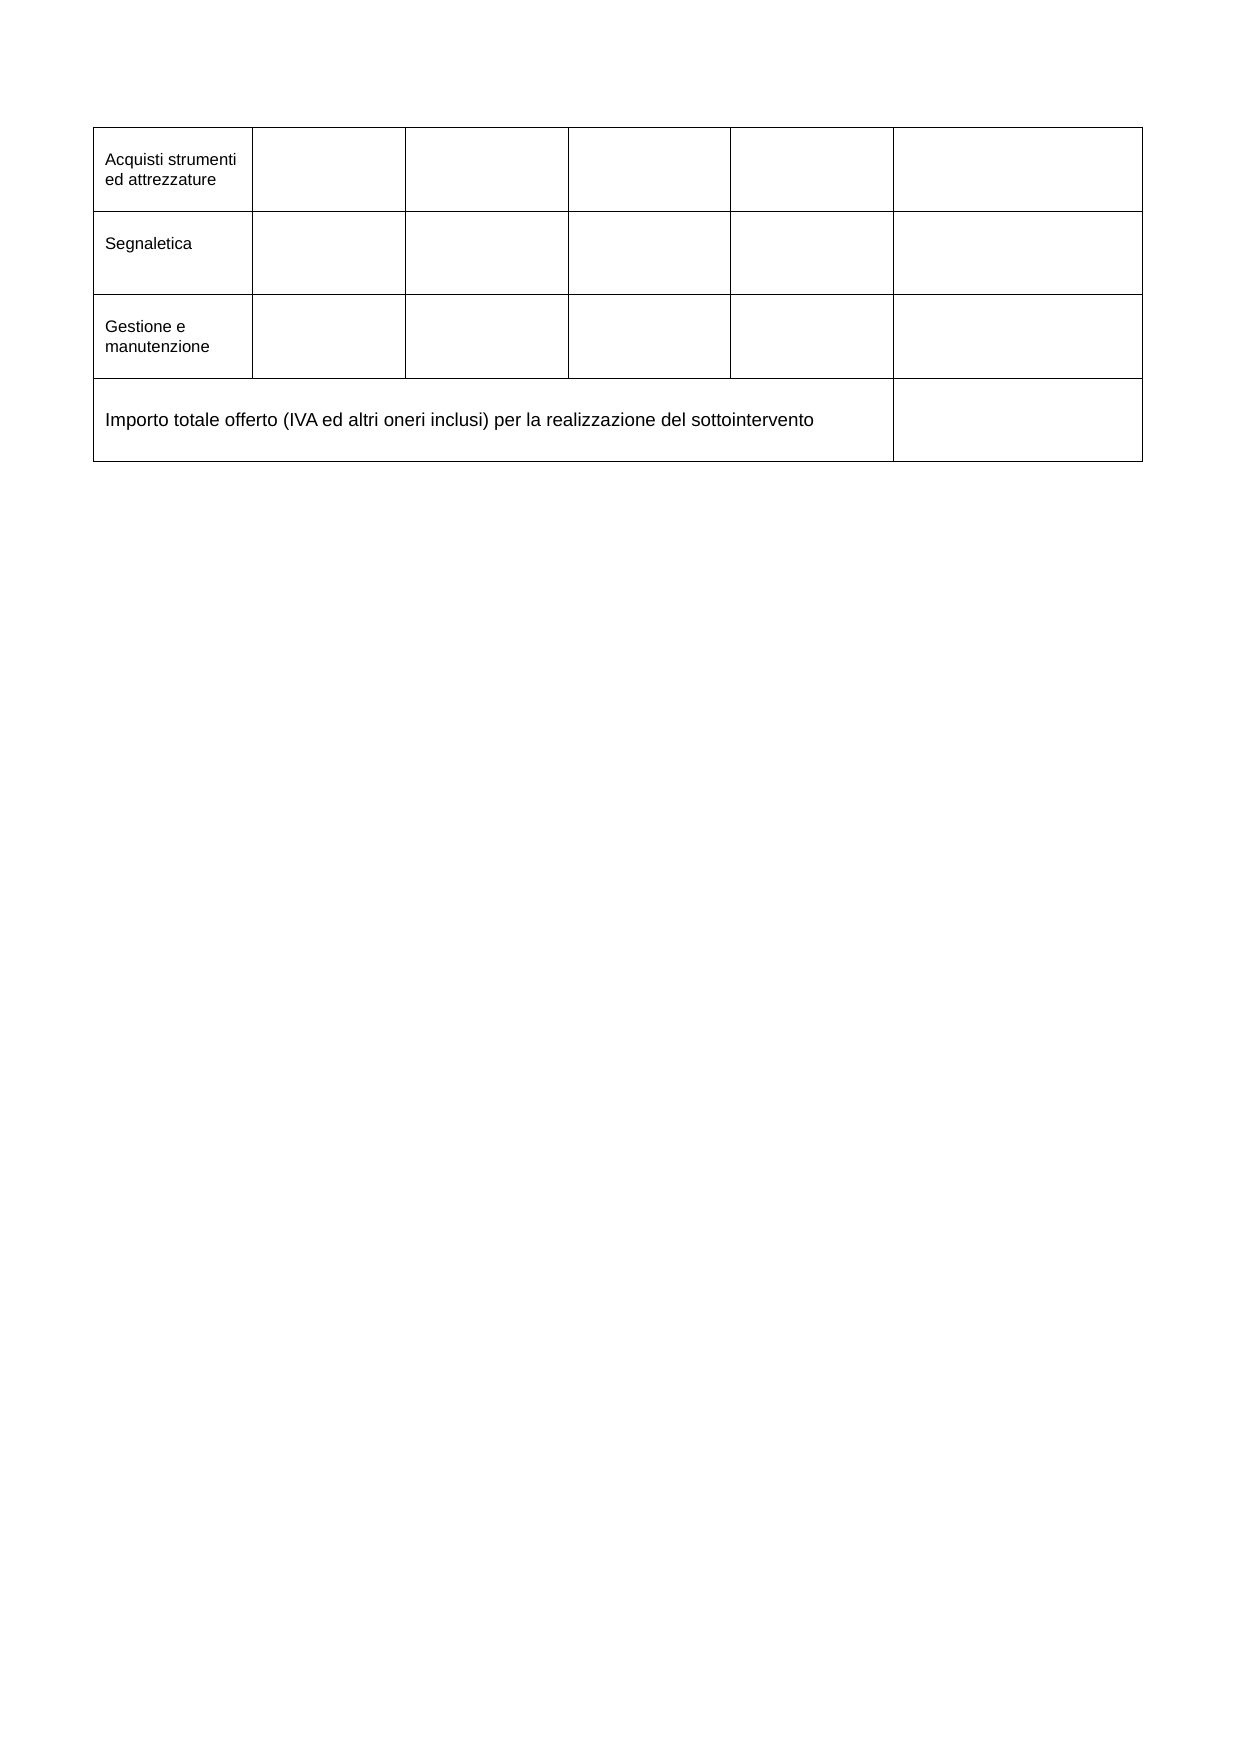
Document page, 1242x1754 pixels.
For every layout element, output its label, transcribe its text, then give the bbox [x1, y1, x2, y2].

table_cell [406, 128, 568, 211]
table_cell [253, 295, 405, 378]
table_cell [894, 212, 1142, 294]
table_cell [253, 128, 405, 211]
table_cell Importo totale offerto (IVA ed altri oneri inclusi) per la realizzazione del sottointervento [94, 379, 893, 461]
table_cell [731, 128, 893, 211]
table_cell [894, 295, 1142, 378]
table_cell [569, 295, 730, 378]
table_cell Acquisti strumenti ed attrezzature [94, 128, 252, 211]
table_cell [406, 212, 568, 294]
table_cell [569, 128, 730, 211]
table_cell [894, 379, 1142, 461]
table_cell [731, 295, 893, 378]
table_cell Segnaletica [94, 212, 252, 294]
table_cell [731, 212, 893, 294]
table_cell [406, 295, 568, 378]
table_cell [894, 128, 1142, 211]
table_cell [253, 212, 405, 294]
table_cell Gestione e manutenzione [94, 295, 252, 378]
table_cell [569, 212, 730, 294]
